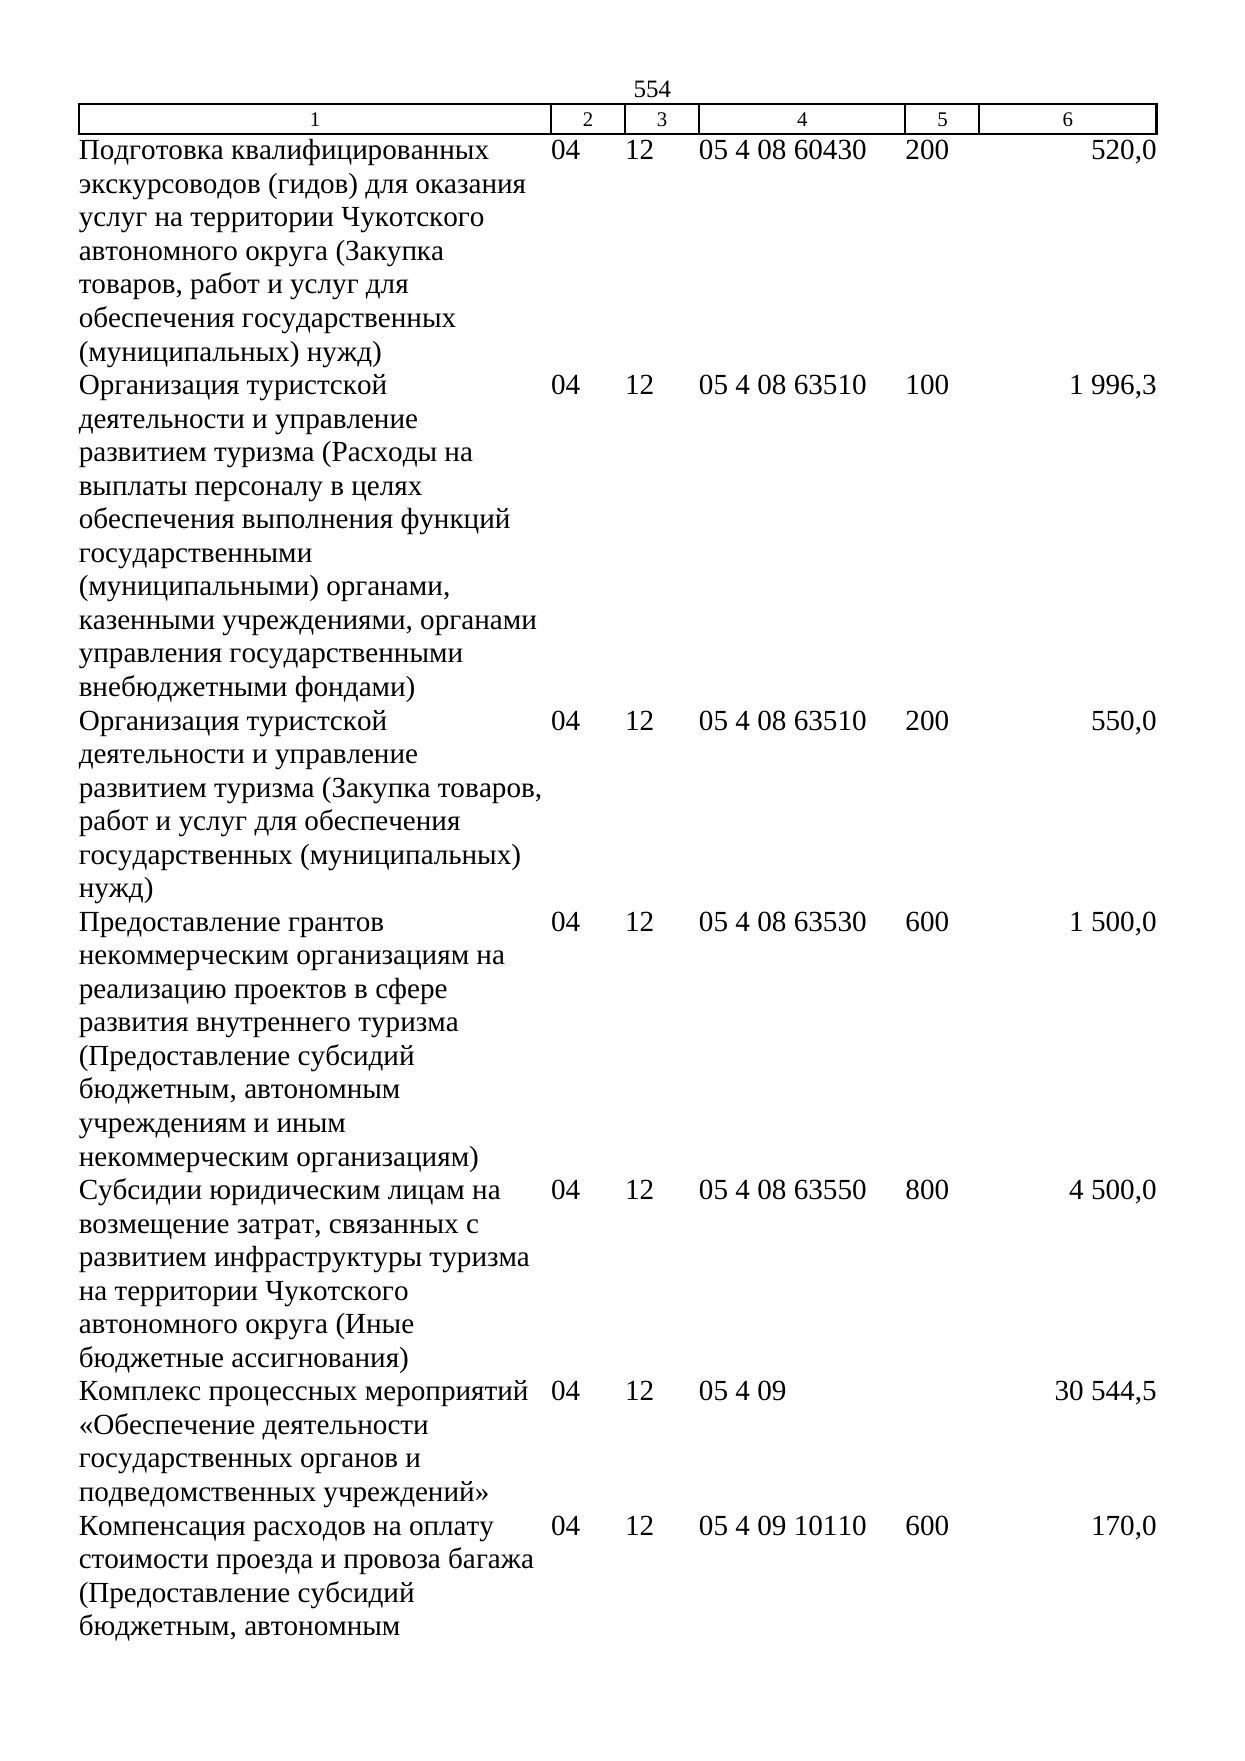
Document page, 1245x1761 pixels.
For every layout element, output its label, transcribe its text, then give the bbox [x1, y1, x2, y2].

table_header 4 [700, 105, 904, 132]
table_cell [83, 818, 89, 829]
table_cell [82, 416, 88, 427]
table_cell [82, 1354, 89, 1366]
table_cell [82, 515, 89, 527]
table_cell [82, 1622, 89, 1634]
table_header 5 [906, 105, 978, 132]
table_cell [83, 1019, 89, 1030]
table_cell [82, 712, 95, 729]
table_header 1 [80, 105, 550, 132]
table_header 2 [552, 105, 624, 132]
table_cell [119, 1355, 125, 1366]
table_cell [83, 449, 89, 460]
table_header 6 [980, 105, 1155, 132]
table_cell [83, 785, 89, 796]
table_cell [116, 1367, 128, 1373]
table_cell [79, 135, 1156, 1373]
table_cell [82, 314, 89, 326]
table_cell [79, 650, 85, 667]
table_header 3 [626, 105, 698, 132]
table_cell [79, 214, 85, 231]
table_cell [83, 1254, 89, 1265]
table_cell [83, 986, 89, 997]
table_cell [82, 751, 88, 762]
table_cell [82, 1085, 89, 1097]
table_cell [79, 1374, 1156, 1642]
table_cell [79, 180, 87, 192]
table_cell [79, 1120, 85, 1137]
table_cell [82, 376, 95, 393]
